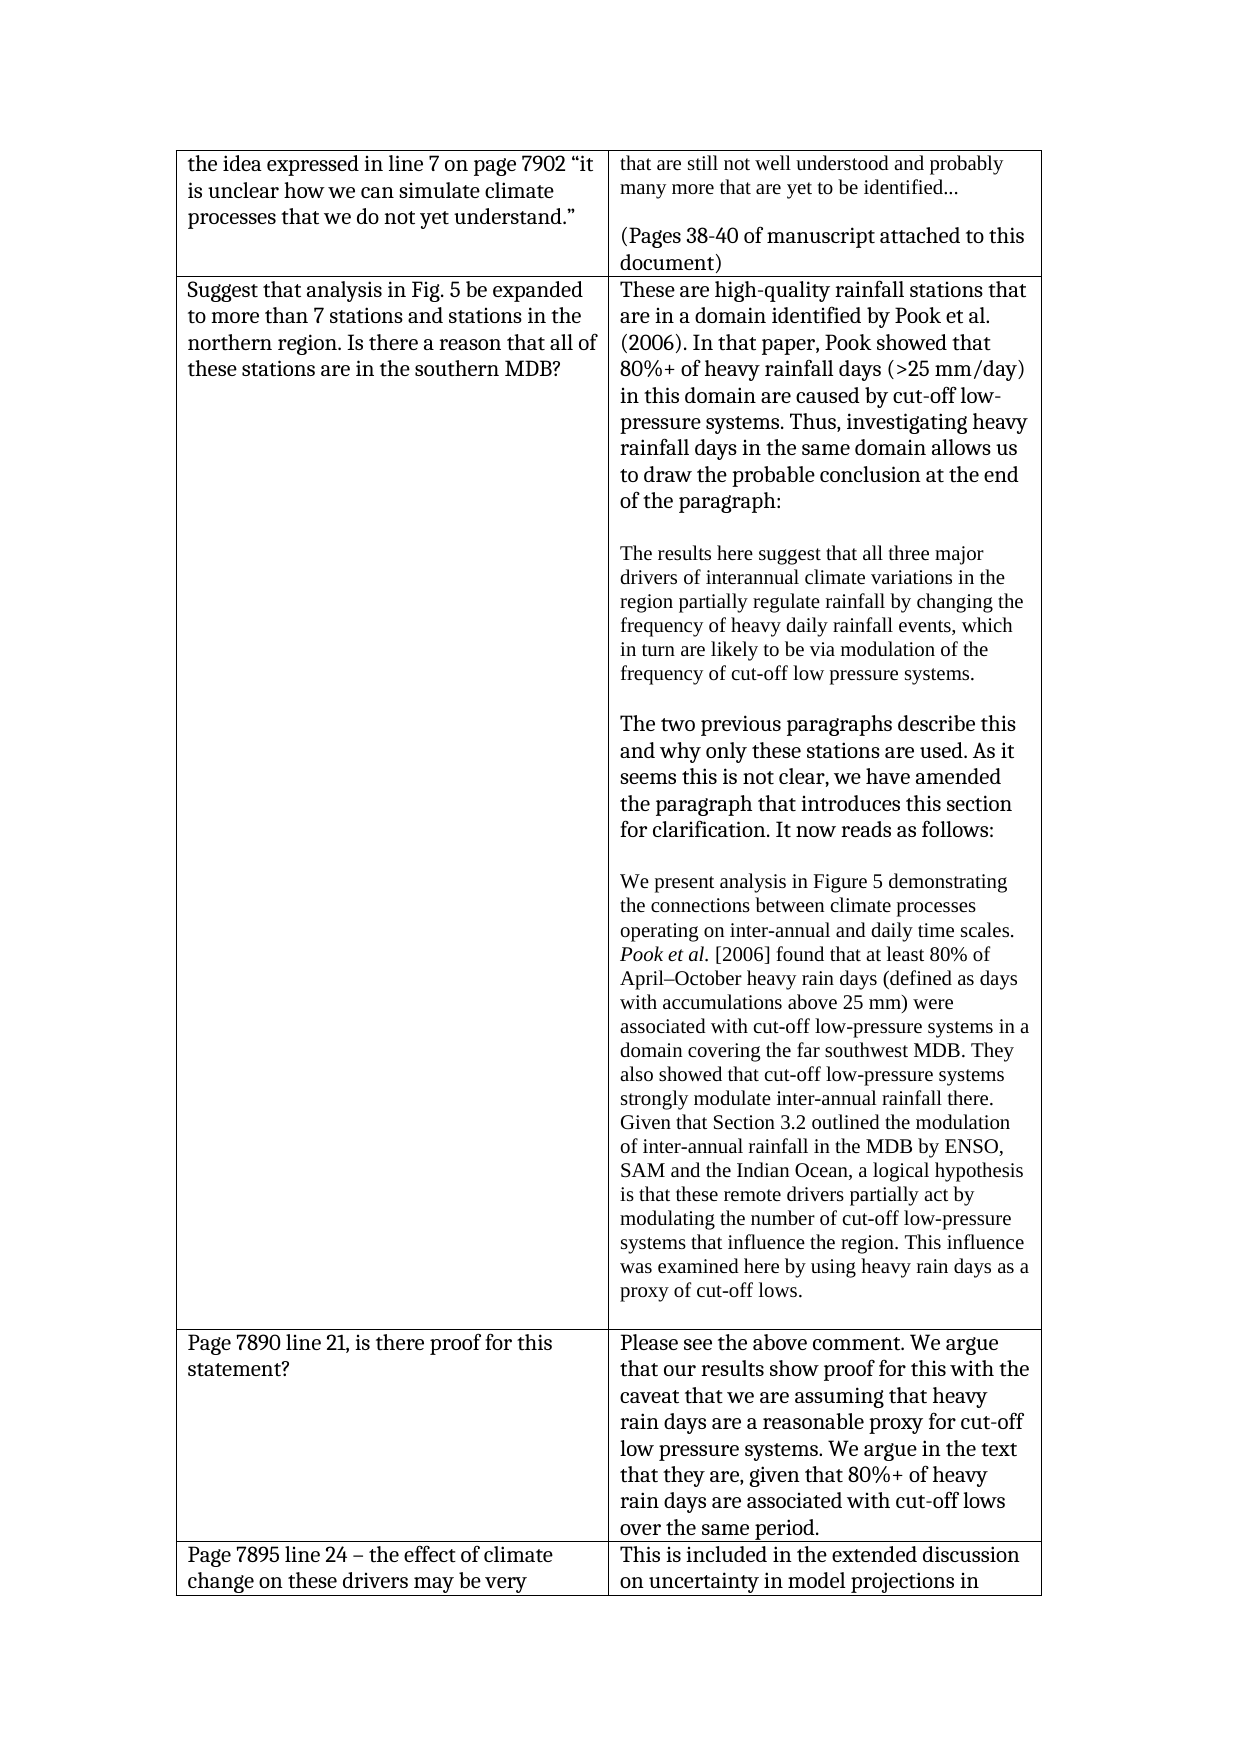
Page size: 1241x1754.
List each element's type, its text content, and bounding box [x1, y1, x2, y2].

table_cell These are high-quality rainfall stations that are in a domain identified by Pook et al. (2006). In that paper, Pook showed that 80%+ of heavy rainfall days (>25 mm/day) in this domain are caused by cut-off low-pressure systems. Thus, investigating heavy rainfall days in the same domain allows us to draw the probable conclusion at the end of the paragraph: The results here suggest that all three major drivers of interannual climate variations in the region partially regulate rainfall by changing the frequency of heavy daily rainfall events, which in turn are likely to be via modulation of the frequency of cut-off low pressure systems. The two previous paragraphs describe this and why only these stations are used. As it seems this is not clear, we have amended the paragraph that introduces this section for clarification. It now reads as follows: We present analysis in Figure 5 demonstrating the connections between climate processes operating on inter-annual and daily time scales. Pook et al. [2006] found that at least 80% of April–October heavy rain days (defined as days with accumulations above 25 mm) were associated with cut-off low-pressure systems in a domain covering the far southwest MDB. They also showed that cut-off low-pressure systems strongly modulate inter-annual rainfall there. Given that Section 3.2 outlined the modulation of inter-annual rainfall in the MDB by ENSO, SAM and the Indian Ocean, a logical hypothesis is that these remote drivers partially act by modulating the number of cut-off low-pressure systems that influence the region. This influence was examined here by using heavy rain days as a proxy of cut-off lows. [609, 277, 1041, 1329]
table_cell Page 7890 line 21, is there proof for this statement? [177, 1330, 608, 1541]
table_cell Please see the above comment. We argue that our results show proof for this with the caveat that we are assuming that heavy rain days are a reasonable proxy for cut-off low pressure systems. We argue in the text that they are, given that 80%+ of heavy rain days are associated with cut-off lows over the same period. [609, 1330, 1041, 1541]
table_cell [177, 1542, 608, 1594]
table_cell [609, 1542, 1041, 1594]
table_cell Suggest that analysis in Fig. 5 be expanded to more than 7 stations and stations in the northern region. Is there a reason that all of these stations are in the southern MDB? [177, 277, 608, 1329]
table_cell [609, 151, 1041, 276]
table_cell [177, 151, 608, 276]
